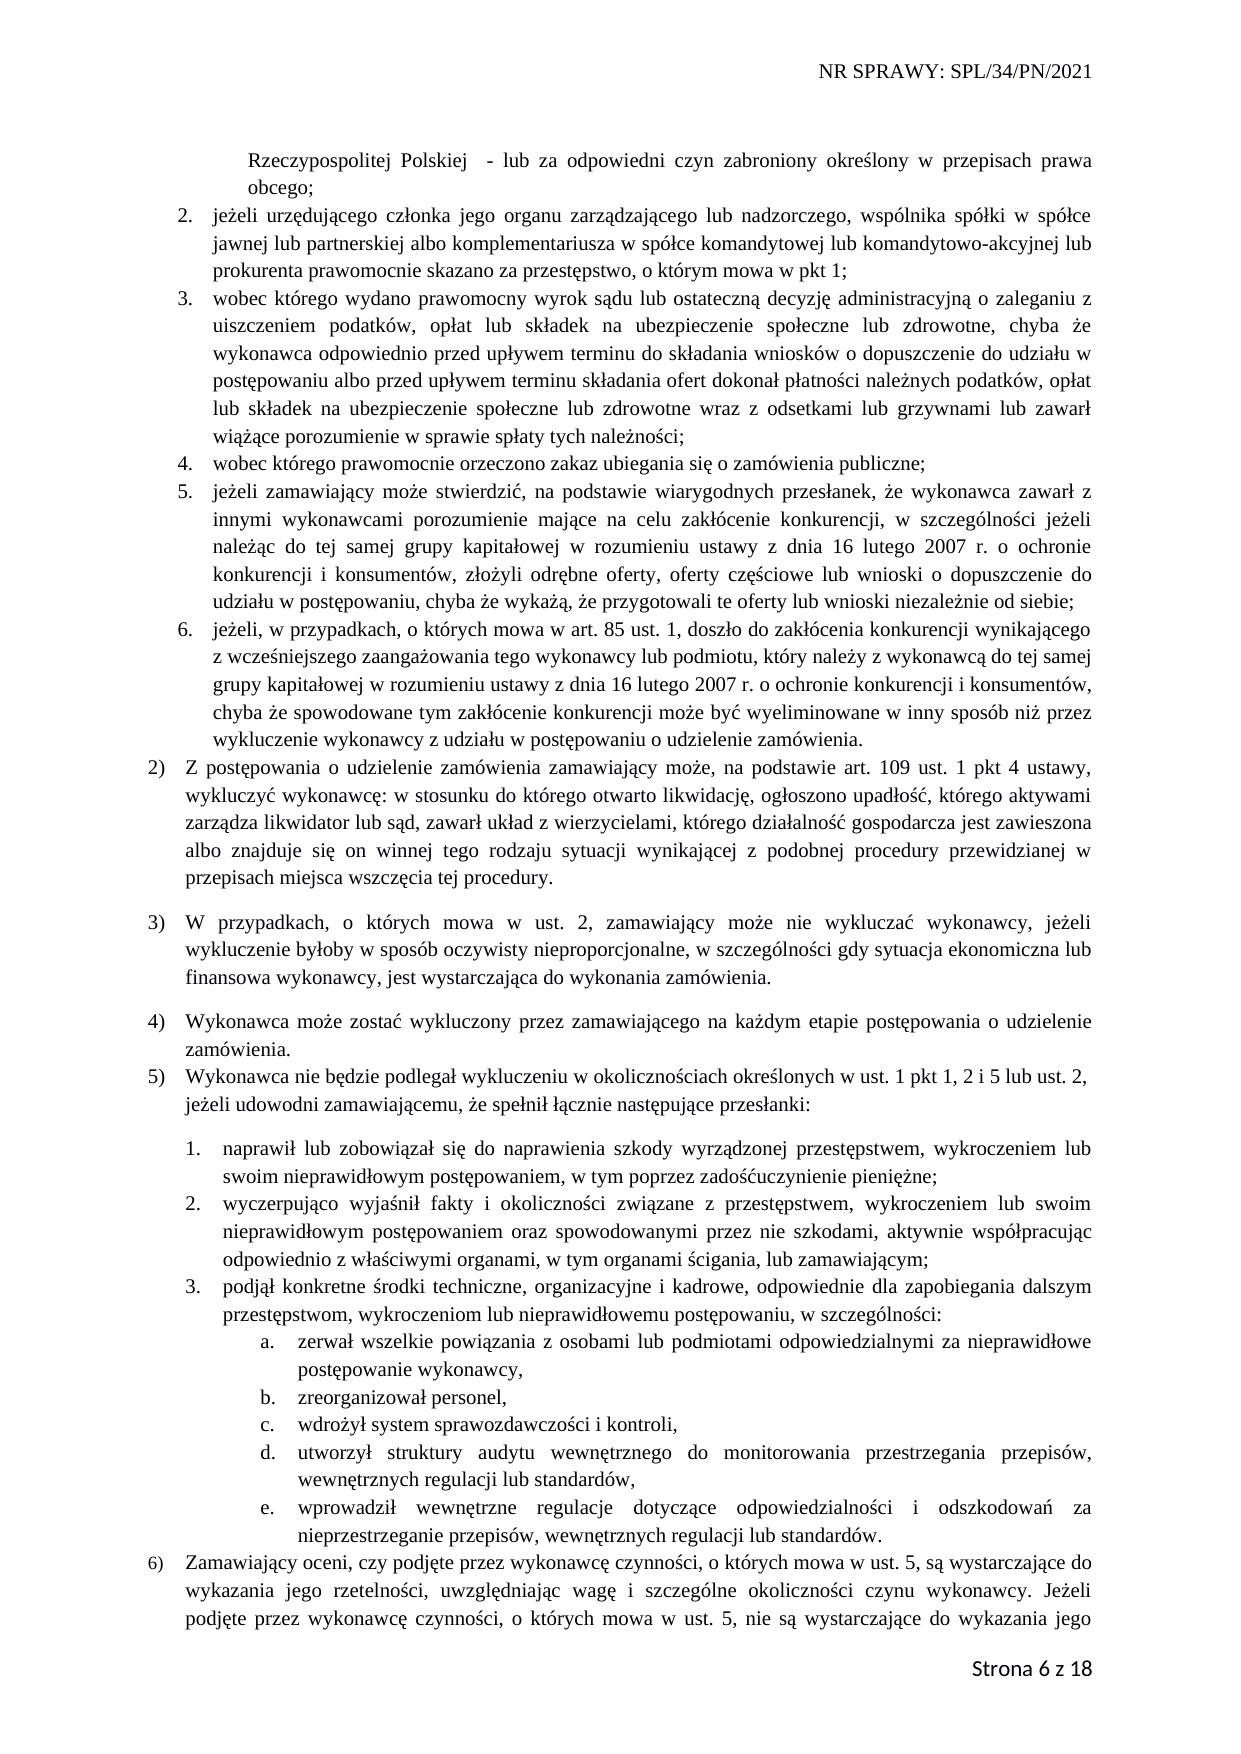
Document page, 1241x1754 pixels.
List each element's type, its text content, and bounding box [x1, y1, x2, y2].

list wobec którego prawomocnie orzeczono zakaz ubiegania się o zamówienia publiczne; [177, 451, 1093, 475]
list wprowadził wewnętrzne regulacje dotyczące odpowiedzialności i odszkodowań za nieprzestrzeganie przepisów, wewnętrznych regulacji lub standardów. [260, 1495, 1093, 1547]
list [210, 148, 1093, 199]
list jeżeli zamawiający może stwierdzić, na podstawie wiarygodnych przesłanek, że wykonawca zawarł z innymi wykonawcami porozumienie mające na celu zakłócenie konkurencji, w szczególności jeżeli należąc do tej samej grupy kapitałowej w rozumieniu ustawy z dnia 16 lutego 2007 r. o ochronie konkurencji i konsumentów, złożyli odrębne oferty, oferty częściowe lub wnioski o dopuszczenie do udziału w postępowaniu, chyba że wykażą, że przygotowali te oferty lub wnioski niezależnie od siebie; [177, 479, 1093, 613]
list Wykonawca może zostać wykluczony przez zamawiającego na każdym etapie postępowania o udzielenie zamówienia. [148, 1009, 1093, 1061]
list wobec którego wydano prawomocny wyrok sądu lub ostateczną decyzję administracyjną o zaleganiu z uiszczeniem podatków, opłat lub składek na ubezpieczenie społeczne lub zdrowotne, chyba że wykonawca odpowiednio przed upływem terminu do składania wniosków o dopuszczenie do udziału w postępowaniu albo przed upływem terminu składania ofert dokonał płatności należnych podatków, opłat lub składek na ubezpieczenie społeczne lub zdrowotne wraz z odsetkami lub grzywnami lub zawarł wiążące porozumienie w sprawie spłaty tych należności; [177, 286, 1093, 448]
list naprawił lub zobowiązał się do naprawienia szkody wyrządzonej przestępstwem, wykroczeniem lub swoim nieprawidłowym postępowaniem, w tym poprzez zadośćuczynienie pieniężne; [185, 1136, 1093, 1188]
list zerwał wszelkie powiązania z osobami lub podmiotami odpowiedzialnymi za nieprawidłowe postępowanie wykonawcy, [260, 1329, 1093, 1381]
list Wykonawca nie będzie podlegał wykluczeniu w okolicznościach określonych w ust. 1 pkt 1, 2 i 5 lub ust. 2, jeżeli udowodni zamawiającemu, że spełnił łącznie następujące przesłanki: [148, 1064, 1093, 1116]
list Z postępowania o udzielenie zamówienia zamawiający może, na podstawie art. 109 ust. 1 pkt 4 ustawy, wykluczyć wykonawcę: w stosunku do którego otwarto likwidację, ogłoszono upadłość, którego aktywami zarządza likwidator lub sąd, zawarł układ z wierzycielami, którego działalność gospodarcza jest zawieszona albo znajduje się on winnej tego rodzaju sytuacji wynikającej z podobnej procedury przewidzianej w przepisach miejsca wszczęcia tej procedury. [148, 755, 1093, 889]
list jeżeli urzędującego członka jego organu zarządzającego lub nadzorczego, wspólnika spółki w spółce jawnej lub partnerskiej albo komplementariusza w spółce komandytowej lub komandytowo-akcyjnej lub prokurenta prawomocnie skazano za przestępstwo, o którym mowa w pkt 1; [177, 203, 1093, 282]
list zreorganizował personel, [260, 1384, 1093, 1409]
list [148, 1550, 1093, 1629]
list W przypadkach, o których mowa w ust. 2, zamawiający może nie wykluczać wykonawcy, jeżeli wykluczenie byłoby w sposób oczywisty nieproporcjonalne, w szczególności gdy sytuacja ekonomiczna lub finansowa wykonawcy, jest wystarczająca do wykonania zamówienia. [148, 909, 1093, 989]
list podjął konkretne środki techniczne, organizacyjne i kadrowe, odpowiednie dla zapobiegania dalszym przestępstwom, wykroczeniom lub nieprawidłowemu postępowaniu, w szczególności: [185, 1274, 1093, 1326]
list utworzył struktury audytu wewnętrznego do monitorowania przestrzegania przepisów, wewnętrznych regulacji lub standardów, [260, 1440, 1093, 1491]
list wdrożył system sprawozdawczości i kontroli, [260, 1412, 1093, 1436]
list jeżeli, w przypadkach, o których mowa w art. 85 ust. 1, doszło do zakłócenia konkurencji wynikającego z wcześniejszego zaangażowania tego wykonawcy lub podmiotu, który należy z wykonawcą do tej samej grupy kapitałowej w rozumieniu ustawy z dnia 16 lutego 2007 r. o ochronie konkurencji i konsumentów, chyba że spowodowane tym zakłócenie konkurencji może być wyeliminowane w inny sposób niż przez wykluczenie wykonawcy z udziału w postępowaniu o udzielenie zamówienia. [177, 617, 1093, 751]
list wyczerpująco wyjaśnił fakty i okoliczności związane z przestępstwem, wykroczeniem lub swoim nieprawidłowym postępowaniem oraz spowodowanymi przez nie szkodami, aktywnie współpracując odpowiednio z właściwymi organami, w tym organami ścigania, lub zamawiającym; [185, 1191, 1093, 1271]
